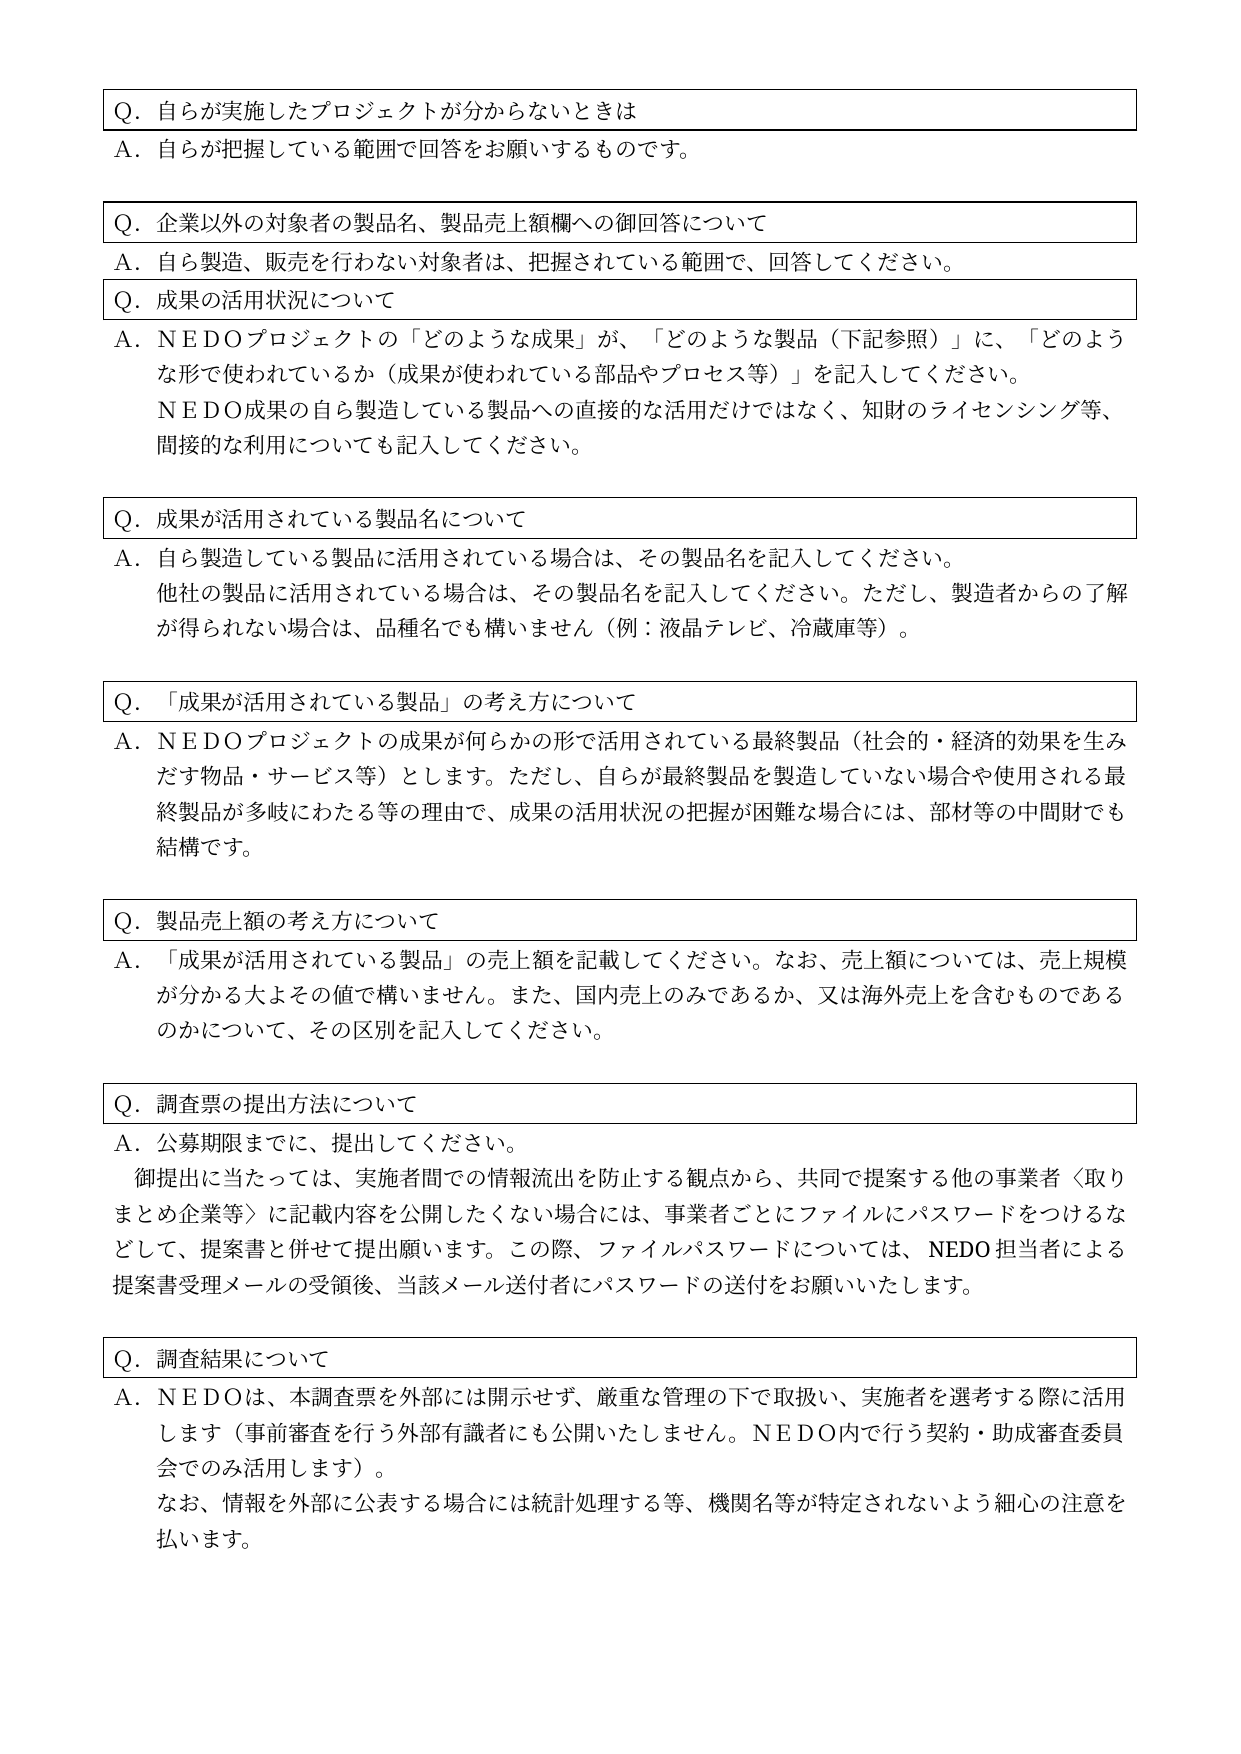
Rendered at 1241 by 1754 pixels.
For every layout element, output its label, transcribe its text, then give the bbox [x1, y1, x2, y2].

text なお、情報を外部に公表する場合には統計処理する等、機関名等が特定されないよう細心の注意を払います。 [156, 1485, 1128, 1556]
text Ｑ．製品売上額の考え方について [104, 900, 1136, 940]
text 他社の製品に活用されている場合は、その製品名を記入してください。ただし、製造者からの了解が得られない場合は、品種名でも構いません（例：液晶テレビ、冷蔵庫等）。 [112, 574, 1128, 645]
text Ｑ．調査票の提出方法について [104, 1084, 1136, 1123]
text Ａ．「成果が活用されている製品」の売上額を記載してください。なお、売上額については、売上規模が分かる大よその値で構いません。また、国内売上のみであるか、又は海外売上を含むものであるのかについて、その区別を記入してください。 [112, 941, 1128, 1047]
text Ａ．公募期限までに、提出してください。 [112, 1124, 1128, 1160]
text Ｑ．成果の活用状況について [104, 280, 1136, 319]
text Ａ．ＮＥＤＯプロジェクトの成果が何らかの形で活用されている最終製品（社会的・経済的効果を生みだす物品・サービス等）とします。ただし、自らが最終製品を製造していない場合や使用される最終製品が多岐にわたる等の理由で、成果の活用状況の把握が困難な場合には、部材等の中間財でも結構です。 [112, 722, 1128, 864]
text Ｑ．成果が活用されている製品名について [104, 498, 1136, 538]
text Ｑ．調査結果について [104, 1338, 1136, 1377]
text Ａ．ＮＥＤＯは、本調査票を外部には開示せず、厳重な管理の下で取扱い、実施者を選考する際に活用します（事前審査を行う外部有識者にも公開いたしません。ＮＥＤＯ内で行う契約・助成審査委員会でのみ活用します）。 [112, 1378, 1128, 1485]
text Ｑ．企業以外の対象者の製品名、製品売上額欄への御回答について [104, 203, 1136, 242]
text Ａ．自らが把握している範囲で回答をお願いするものです。 [112, 131, 1128, 166]
text Ａ．自ら製造している製品に活用されている場合は、その製品名を記入してください。 [112, 539, 1128, 574]
text Ｑ．自らが実施したプロジェクトが分からないときは [104, 90, 1136, 129]
text Ｑ．「成果が活用されている製品」の考え方について [104, 682, 1136, 721]
text Ａ．自ら製造、販売を行わない対象者は、把握されている範囲で、回答してください。 [112, 243, 1128, 278]
list 御提出に当たっては、実施者間での情報流出を防止する観点から、共同で提案する他の事業者〈取りまとめ企業等〉に記載内容を公開したくない場合には、事業者ごとにファイルにパスワードをつけるなどして、提案書と併せて提出願います。この際、ファイルパスワードについては、NEDO担当者による提案書受理メールの受領後、当該メール送付者にパスワードの送付をお願いいたします。 [112, 1160, 1128, 1301]
text Ａ．ＮＥＤＯプロジェクトの「どのような成果」が、「どのような製品（下記参照）」に、「どのような形で使われているか（成果が使われている部品やプロセス等）」を記入してください。 [112, 320, 1128, 391]
text ＮＥＤＯ成果の自ら製造している製品への直接的な活用だけではなく、知財のライセンシング等、間接的な利用についても記入してください。 [156, 391, 1128, 462]
